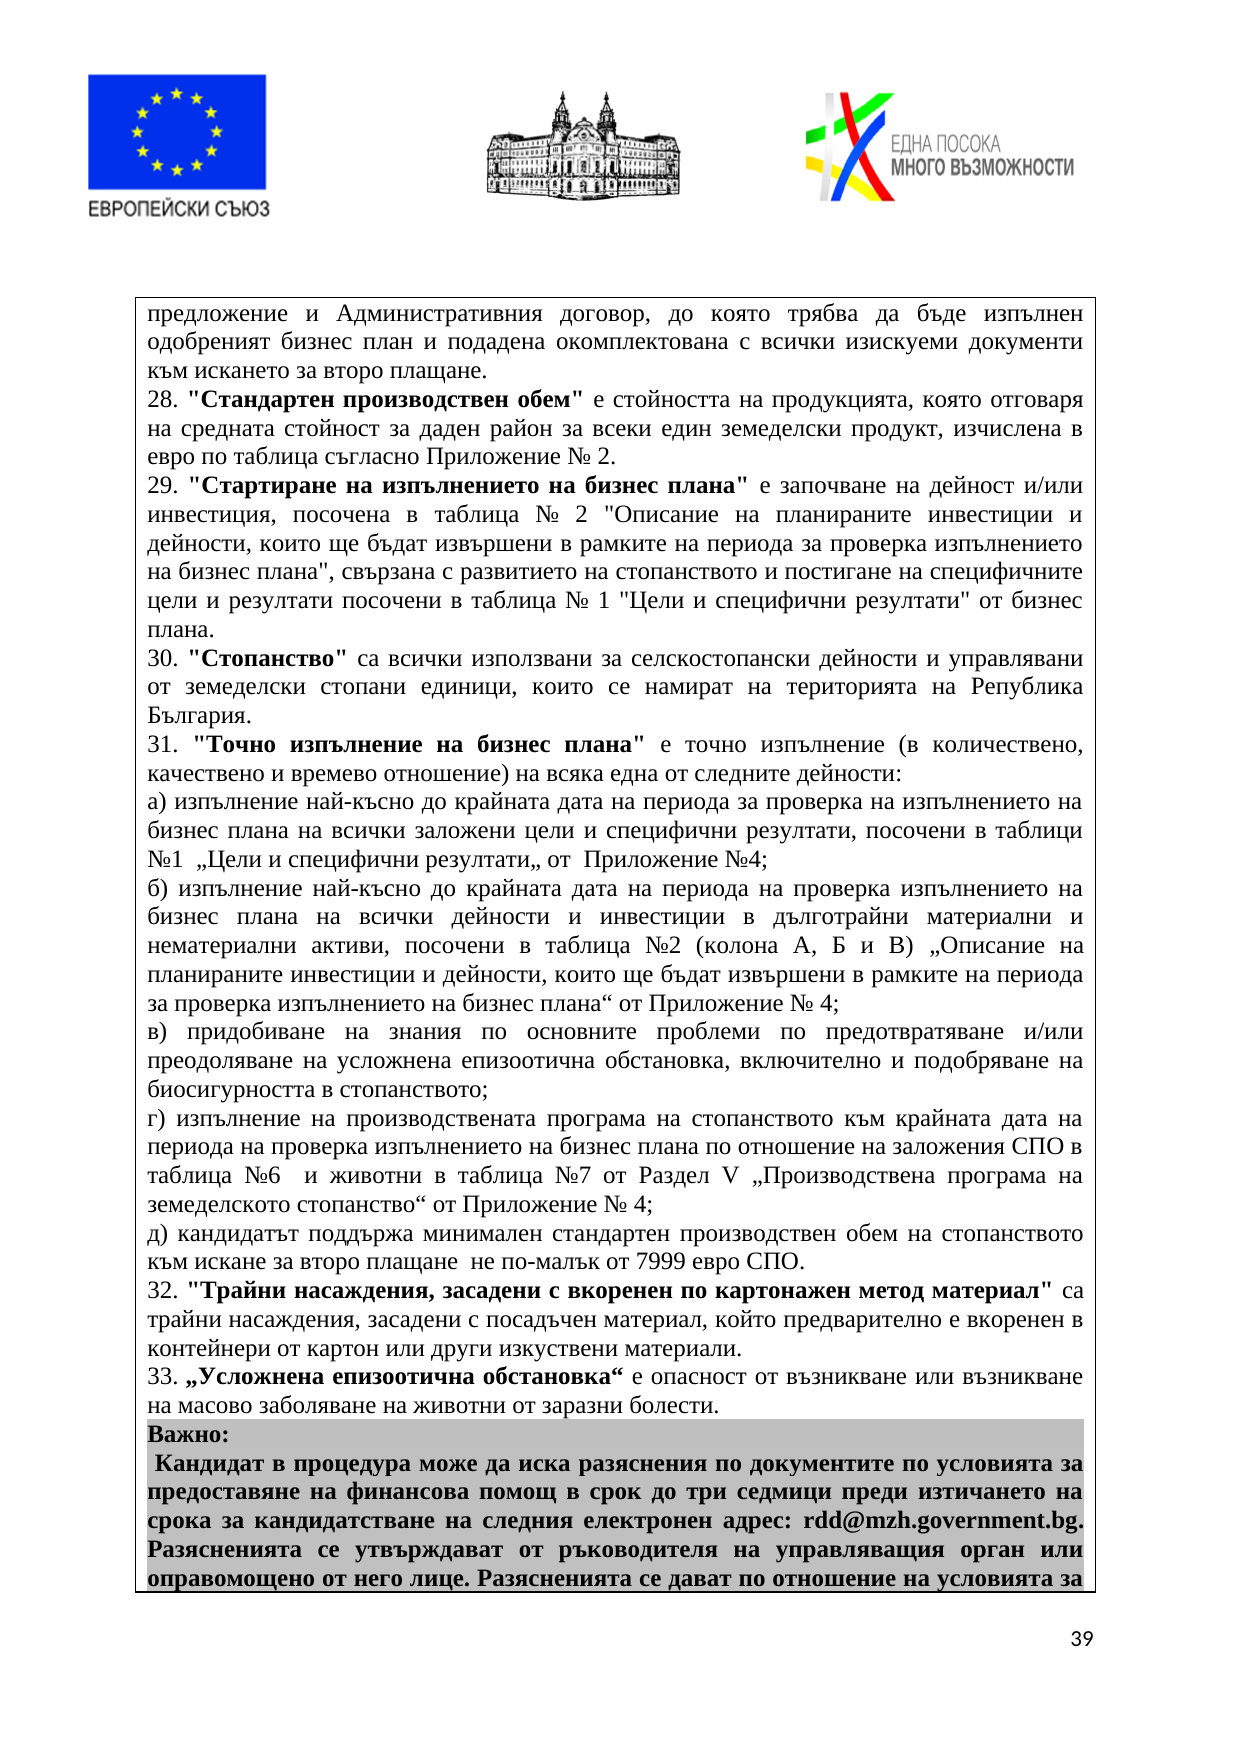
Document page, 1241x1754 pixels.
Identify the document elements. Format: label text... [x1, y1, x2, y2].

picture [88, 73, 271, 220]
picture [482, 89, 688, 204]
picture [798, 89, 1077, 204]
